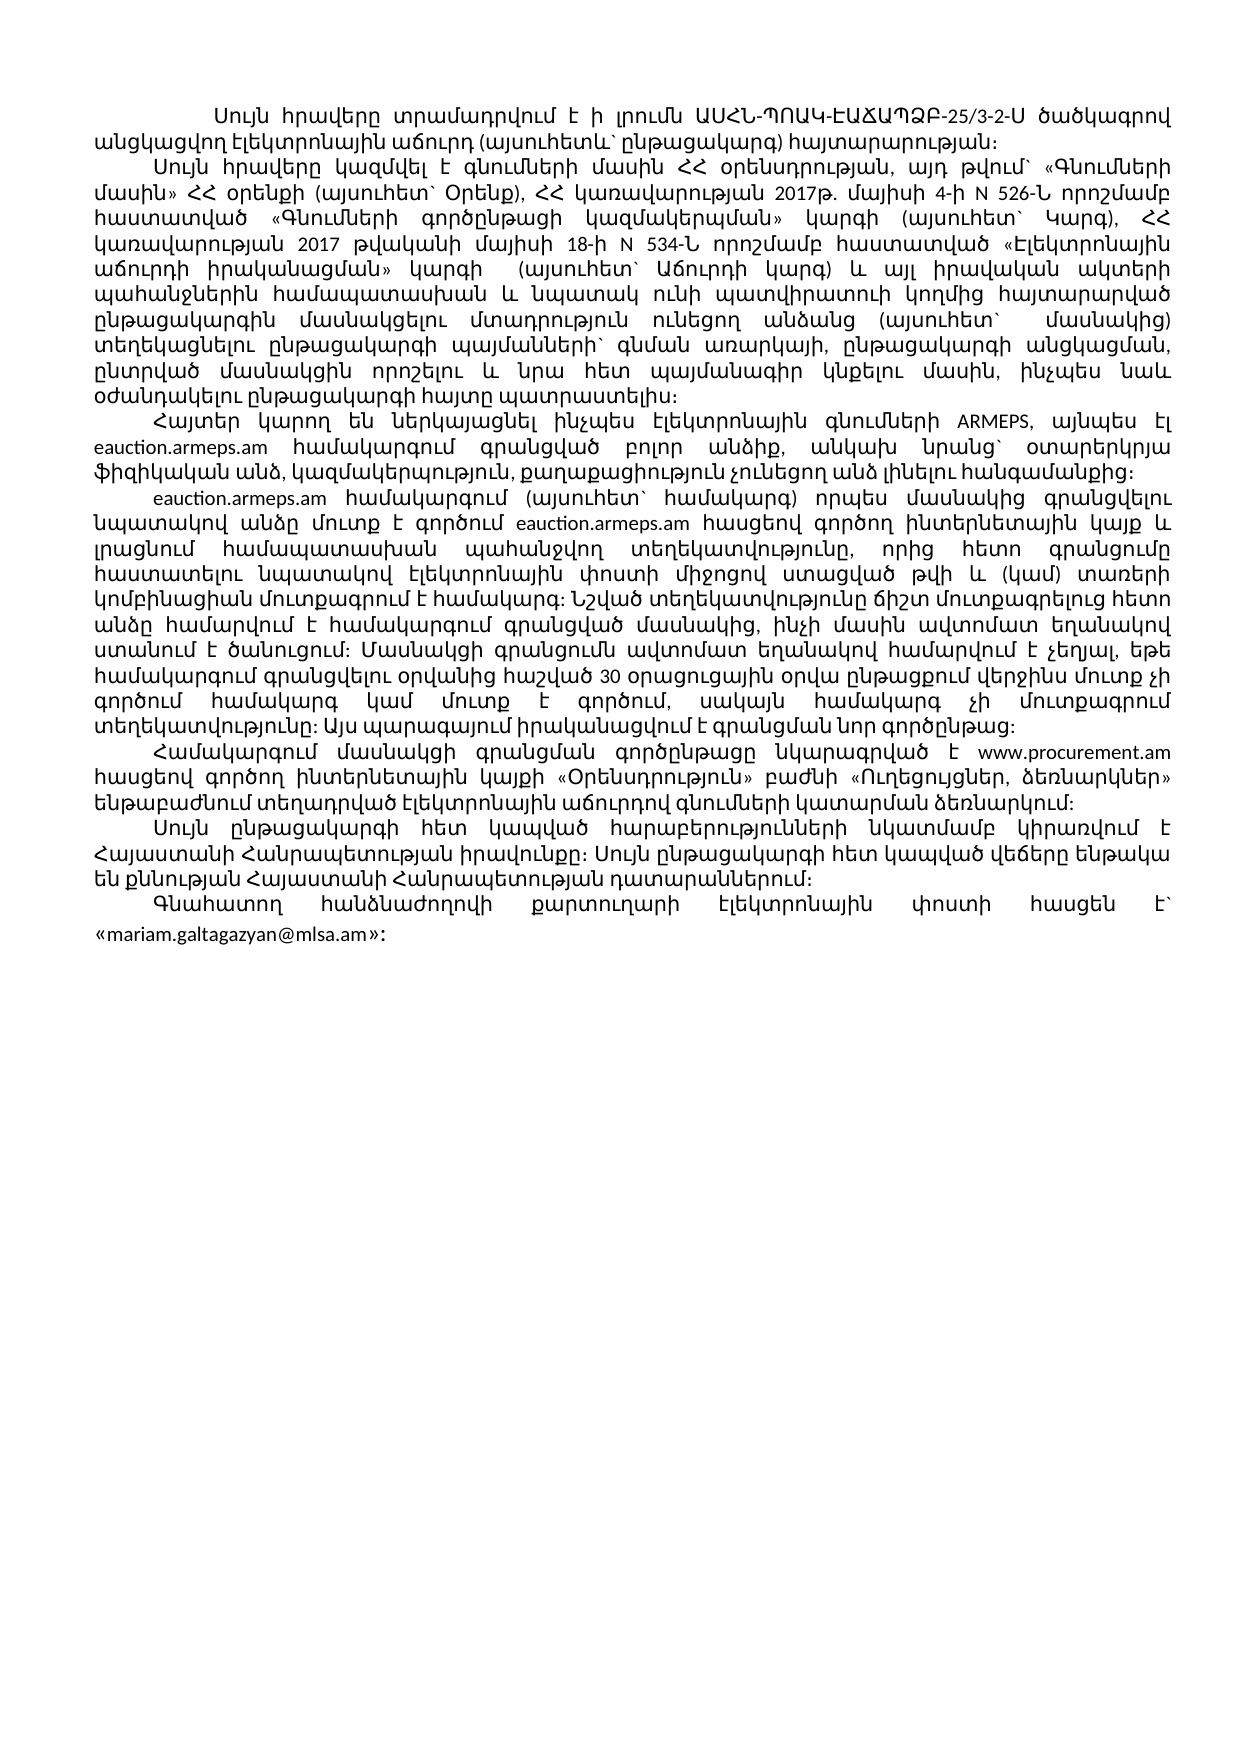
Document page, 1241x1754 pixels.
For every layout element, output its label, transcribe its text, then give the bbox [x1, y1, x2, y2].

text Սույն ընթացակարգի հետ կապված հարաբերությունների նկատմամբ կիրառվում է Հայաստանի Հանրապետության իրավունքը։ Սույն ընթացակարգի հետ կապված վեճերը ենթակա են քննության Հայաստանի Հանրապետության դատարաններում։ [94, 815, 1171, 892]
text Գնահատող հանձնաժողովի քարտուղարի էլեկտրոնային փոստի հասցեն է` «mariam.galtagazyan@mlsa.am»: [94, 892, 1171, 948]
text Հայտեր կարող են ներկայացնել ինչպես էլեկտրոնային գնումների ARMEPS, այնպես էլ eauction.armeps.am համակարգում գրանցված բոլոր անձիք, անկախ նրանց` օտարերկրյա ֆիզիկական անձ, կազմակերպություն, քաղաքացիություն չունեցող անձ լինելու հանգամանքից։ [94, 409, 1171, 485]
text Համակարգում մասնակցի գրանցման գործընթացը նկարագրված է www.procurement.am հասցեով գործող ինտերնետային կայքի «Օրենսդրություն» բաժնի «Ուղեցույցներ, ձեռնարկներ» ենթաբաժնում տեղադրված էլեկտրոնային աճուրդով գնումների կատարման ձեռնարկում: [94, 739, 1171, 815]
text Սույն հրավերը տրամադրվում է ի լրումն ԱՍՀՆ-ՊՈԱԿ-ԷԱՃԱՊՁԲ-25/3-2-Ս ծածկագրով անցկացվող էլեկտրոնային աճուրդ (այսուհետև` ընթացակարգ) հայտարարության։ [94, 104, 1171, 154]
text eauction.armeps.am համակարգում (այսուհետ` համակարգ) որպես մասնակից գրանցվելու նպատակով անձը մուտք է գործում eauction.armeps.am հասցեով գործող ինտերնետային կայք և լրացնում համապատասխան պահանջվող տեղեկատվությունը, որից հետո գրանցումը հաստատելու նպատակով էլեկտրոնային փոստի միջոցով ստացված թվի և (կամ) տառերի կոմբինացիան մուտքագրում է համակարգ: Նշված տեղեկատվությունը ճիշտ մուտքագրելուց հետո անձը համարվում է համակարգում գրանցված մասնակից, ինչի մասին ավտոմատ եղանակով ստանում է ծանուցում: Մասնակցի գրանցումն ավտոմատ եղանակով համարվում է չեղյալ, եթե համակարգում գրանցվելու օրվանից հաշված 30 օրացուցային օրվա ընթացքում վերջինս մուտք չի գործում համակարգ կամ մուտք է գործում, սակայն համակարգ չի մուտքագրում տեղեկատվությունը: Այս պարագայում իրականացվում է գրանցման նոր գործընթաց: [94, 485, 1171, 739]
text Սույն հրավերը կազմվել է գնումների մասին ՀՀ օրենսդրության, այդ թվում` «Գնումների մասին» ՀՀ օրենքի (այսուհետ` Օրենք), ՀՀ կառավարության 2017թ. մայիսի 4-ի N 526-Ն որոշմամբ հաստատված «Գնումների գործընթացի կազմակերպման» կարգի (այսուհետ` Կարգ), ՀՀ կառավարության 2017 թվականի մայիսի 18-ի N 534-Ն որոշմամբ հաստատված «Էլեկտրոնային աճուրդի իրականացման» կարգի (այսուհետ` Աճուրդի կարգ) և այլ իրավական ակտերի պահանջներին համապատասխան և նպատակ ունի պատվիրատուի կողմից հայտարարված ընթացակարգին մասնակցելու մտադրություն ունեցող անձանց (այսուհետ` մասնակից) տեղեկացնելու ընթացակարգի պայմանների` գնման առարկայի, ընթացակարգի անցկացման, ընտրված մասնակցին որոշելու և նրա հետ պայմանագիր կնքելու մասին, ինչպես նաև օժանդակելու ընթացակարգի հայտը պատրաստելիս։ [94, 154, 1171, 409]
